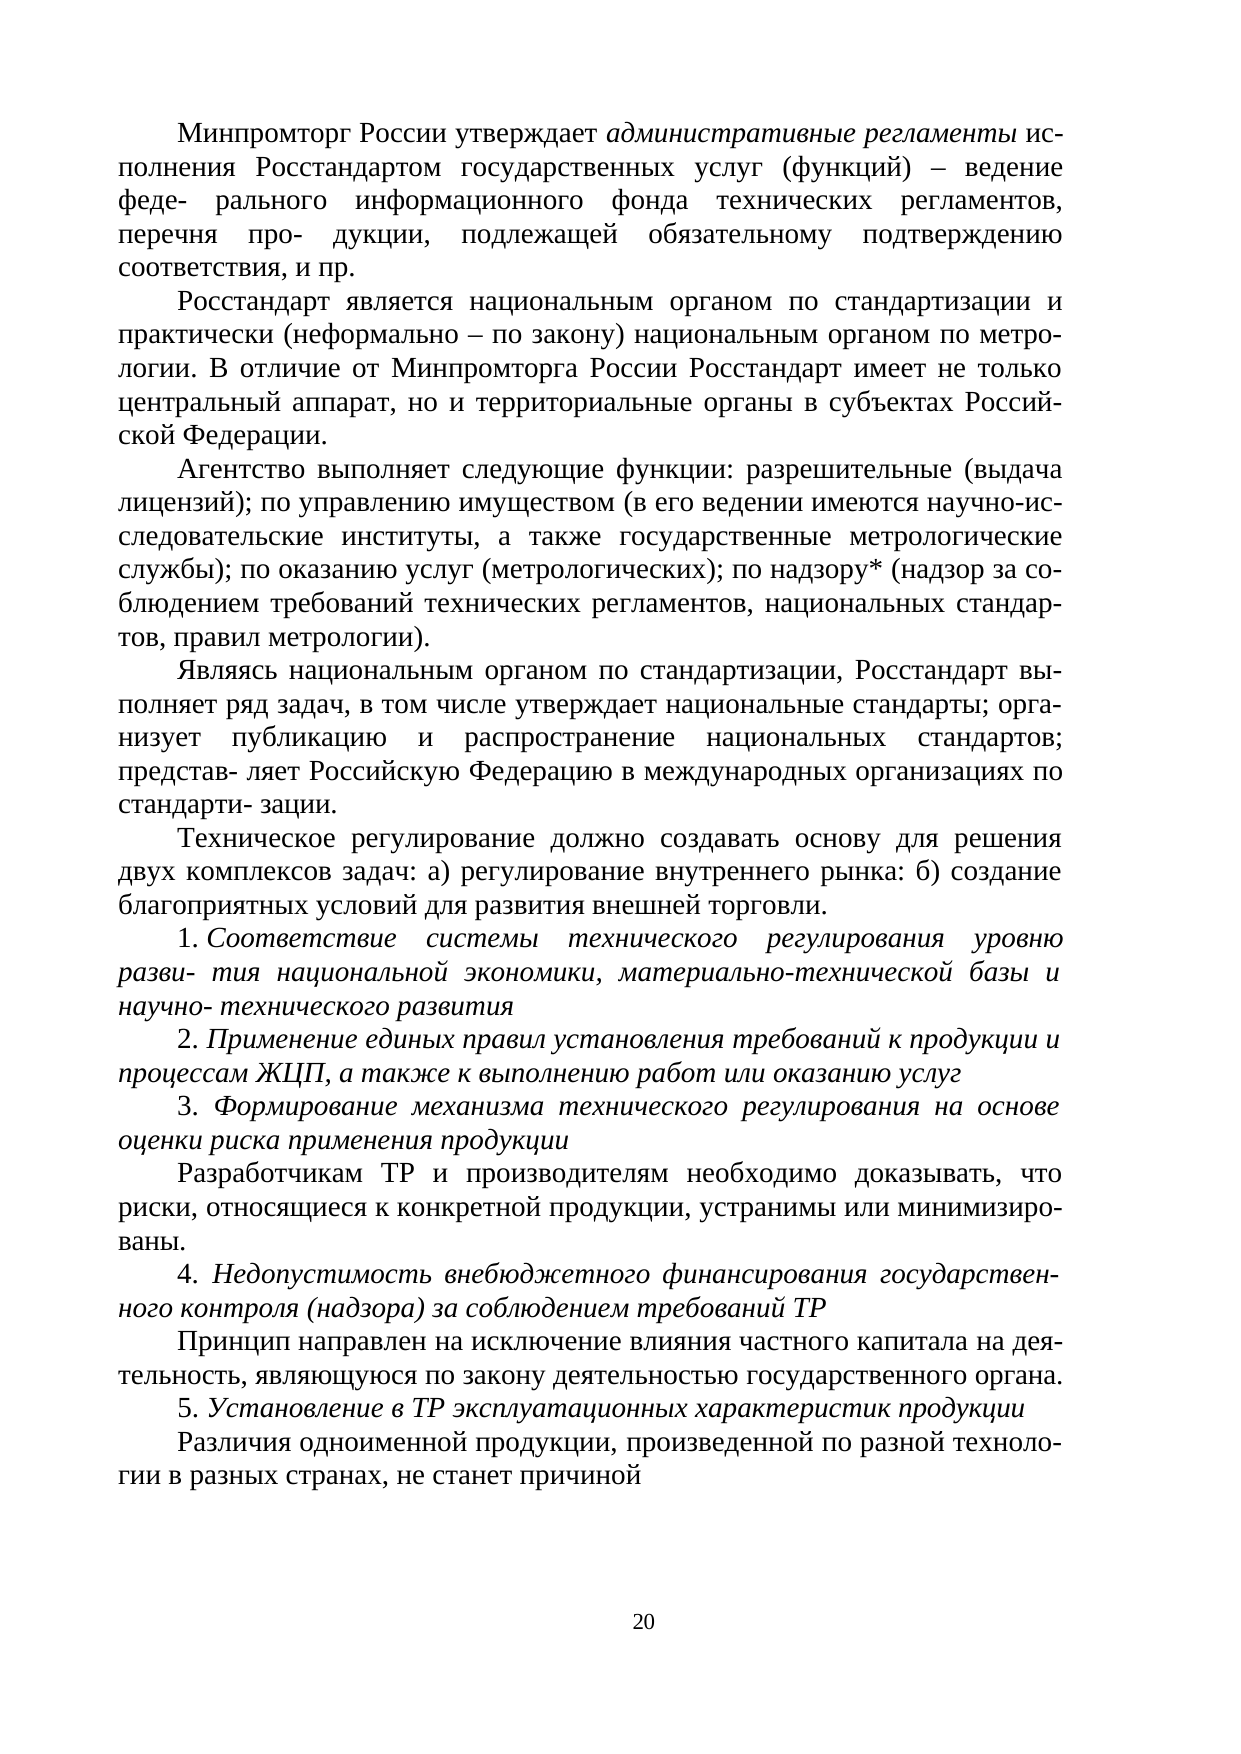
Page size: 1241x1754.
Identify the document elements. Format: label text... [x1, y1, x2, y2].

text Росстандарт является национальным органом по стандартизации и практически (неформально – по закону) национальным органом по метро- логии. В отличие от Минпромторга России Росстандарт имеет не только центральный аппарат, но и территориальные органы в субъектах Россий- ской Федерации. [118, 283, 1063, 451]
text Техническое регулирование должно создавать основу для решения двух комплексов задач: а) регулирование внутреннего рынка: б) создание благоприятных условий для развития внешней торговли. [118, 820, 1063, 921]
list Соответствие системы технического регулирования уровню разви- тия национальной экономики, материально-технической базы и научно- технического развития [118, 921, 1063, 1021]
list Применение единых правил установления требований к продукции и процессам ЖЦП, а также к выполнению работ или оказанию услуг [118, 1021, 1063, 1088]
text Различия одноименной продукции, произведенной по разной техноло- гии в разных странах, не станет причиной [118, 1424, 1062, 1491]
text Являясь национальным органом по стандартизации, Росстандарт вы- полняет ряд задач, в том числе утверждает национальные стандарты; орга- низует публикацию и распространение национальных стандартов; представ- ляет Российскую Федерацию в международных организациях по стандарти- зации. [118, 652, 1063, 820]
text Принцип направлен на исключение влияния частного капитала на дея- тельность, являющуюся по закону деятельностью государственного органа. [118, 1323, 1063, 1390]
list Формирование механизма технического регулирования на основе оценки риска применения продукции [118, 1088, 1063, 1156]
list Установление в ТР эксплуатационных характеристик продукции [177, 1390, 1151, 1424]
text Минпромторг России утверждает административные регламенты ис- полнения Росстандартом государственных услуг (функций) – ведение феде- рального информационного фонда технических регламентов, перечня про- дукции, подлежащей обязательному подтверждению соответствия, и пр. [118, 115, 1063, 283]
text Разработчикам ТР и производителям необходимо доказывать, что риски, относящиеся к конкретной продукции, устранимы или минимизиро- ваны. [118, 1156, 1063, 1256]
text Агентство выполняет следующие функции: разрешительные (выдача лицензий); по управлению имуществом (в его ведении имеются научно-ис- следовательские институты, а также государственные метрологические службы); по оказанию услуг (метрологических); по надзору* (надзор за со- блюдением требований технических регламентов, национальных стандар- тов, правил метрологии). [118, 451, 1063, 652]
list Недопустимость внебюджетного финансирования государствен- ного контроля (надзора) за соблюдением требований ТР [118, 1256, 1062, 1323]
